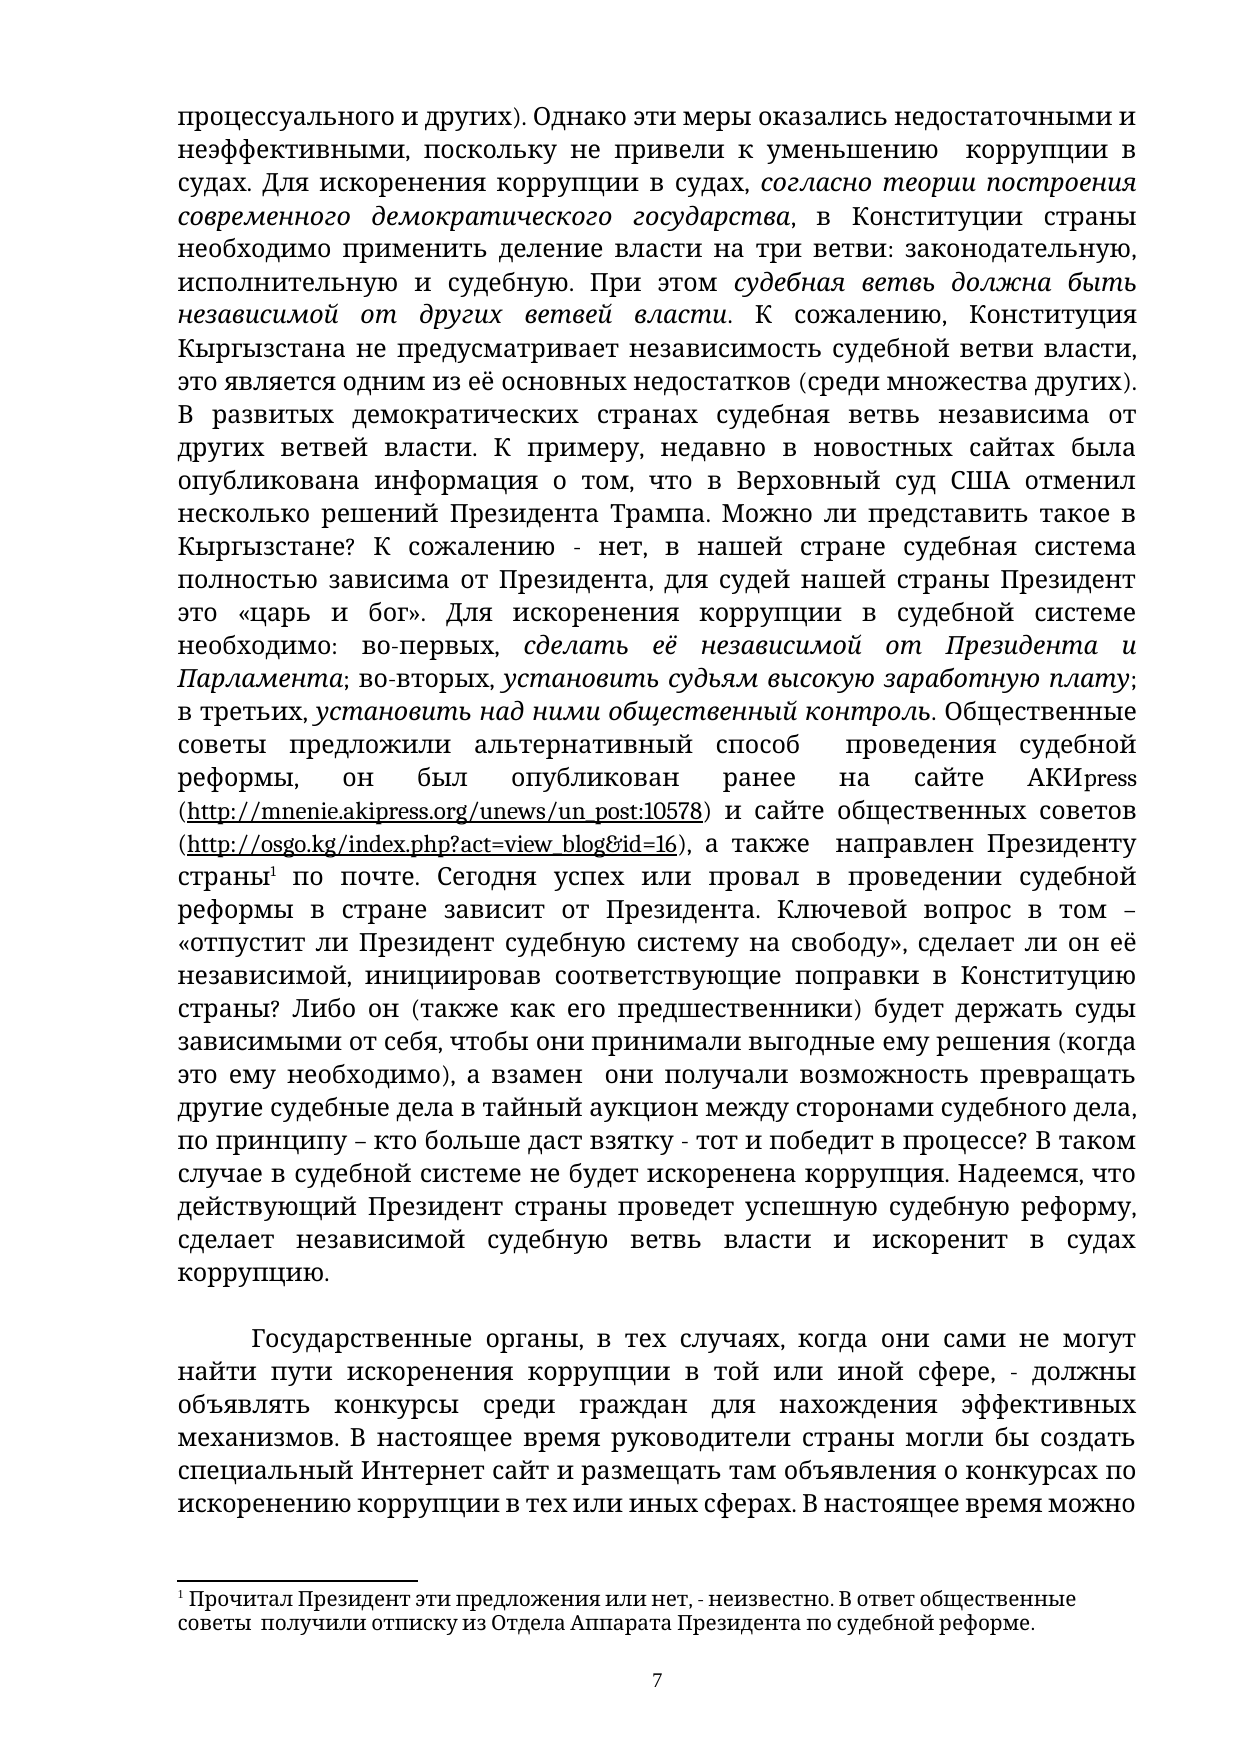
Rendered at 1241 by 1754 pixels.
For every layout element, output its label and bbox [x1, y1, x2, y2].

list [177, 103, 1137, 1288]
list [177, 1325, 1137, 1519]
